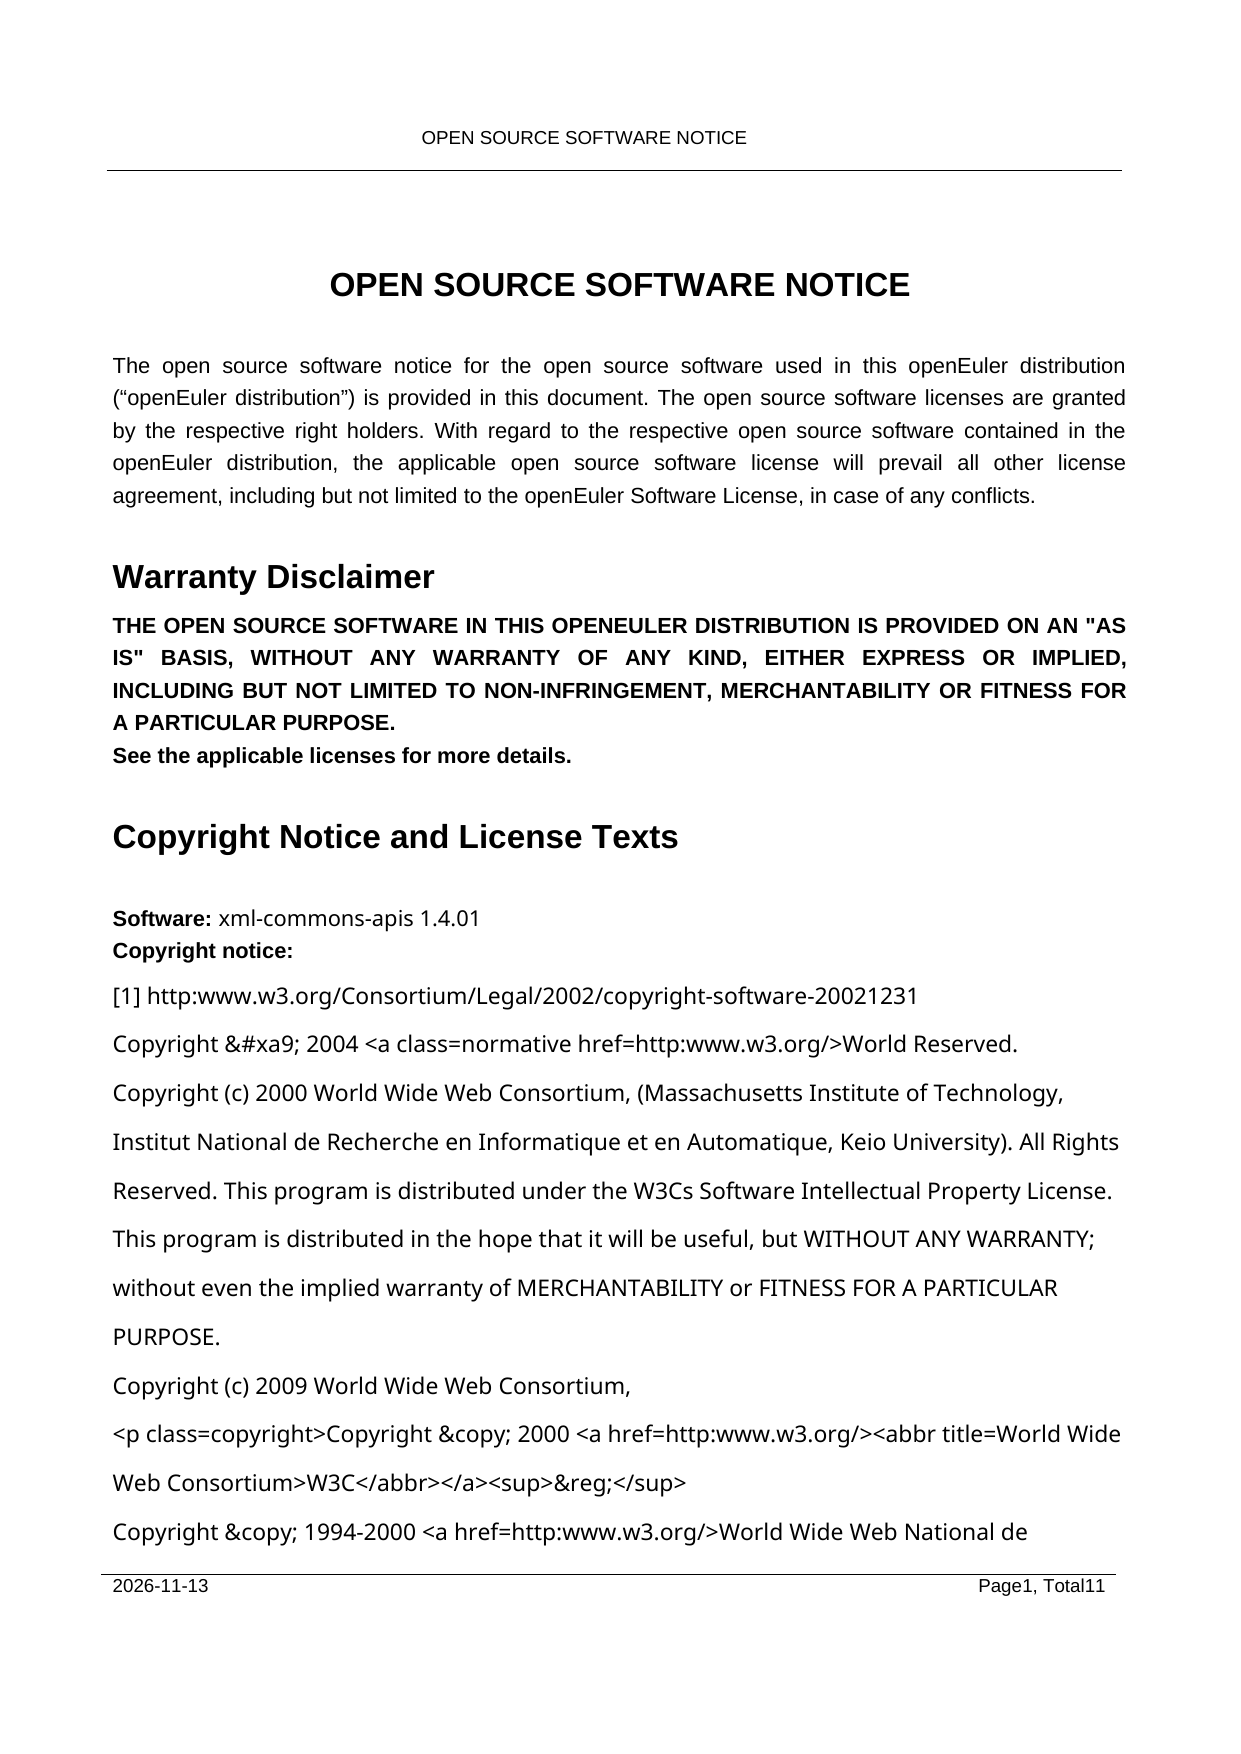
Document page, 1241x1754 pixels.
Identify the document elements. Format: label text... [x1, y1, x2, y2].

text Copyright notice: [112, 934, 1128, 966]
text THE OPEN SOURCE SOFTWARE IN THIS OPENEULER DISTRIBUTION IS PROVIDED ON AN "AS IS" BASIS, WITHOUT ANY WARRANTY OF ANY KIND, EITHER EXPRESS OR IMPLIED, INCLUDING BUT NOT LIMITED TO NON-INFRINGEMENT, MERCHANTABILITY OR FITNESS FOR A PARTICULAR PURPOSE. See the applicable licenses for more details. [112, 609, 1128, 771]
text Warranty Disclaimer [112, 544, 1128, 609]
text OPEN SOURCE SOFTWARE NOTICE [112, 251, 1128, 316]
text The open source software notice for the open source software used in this openEuler distribution (“openEuler distribution”) is provided in this document. The open source software licenses are granted by the respective right holders. With regard to the respective open source software contained in the openEuler distribution, the applicable open source software license will prevail all other license agreement, including but not limited to the openEuler Software License, in case of any conflicts. [112, 349, 1128, 511]
text Copyright Notice and License Texts [112, 804, 1128, 869]
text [112, 979, 1128, 1548]
text Software: xml-commons-apis 1.4.01 [112, 901, 1128, 934]
